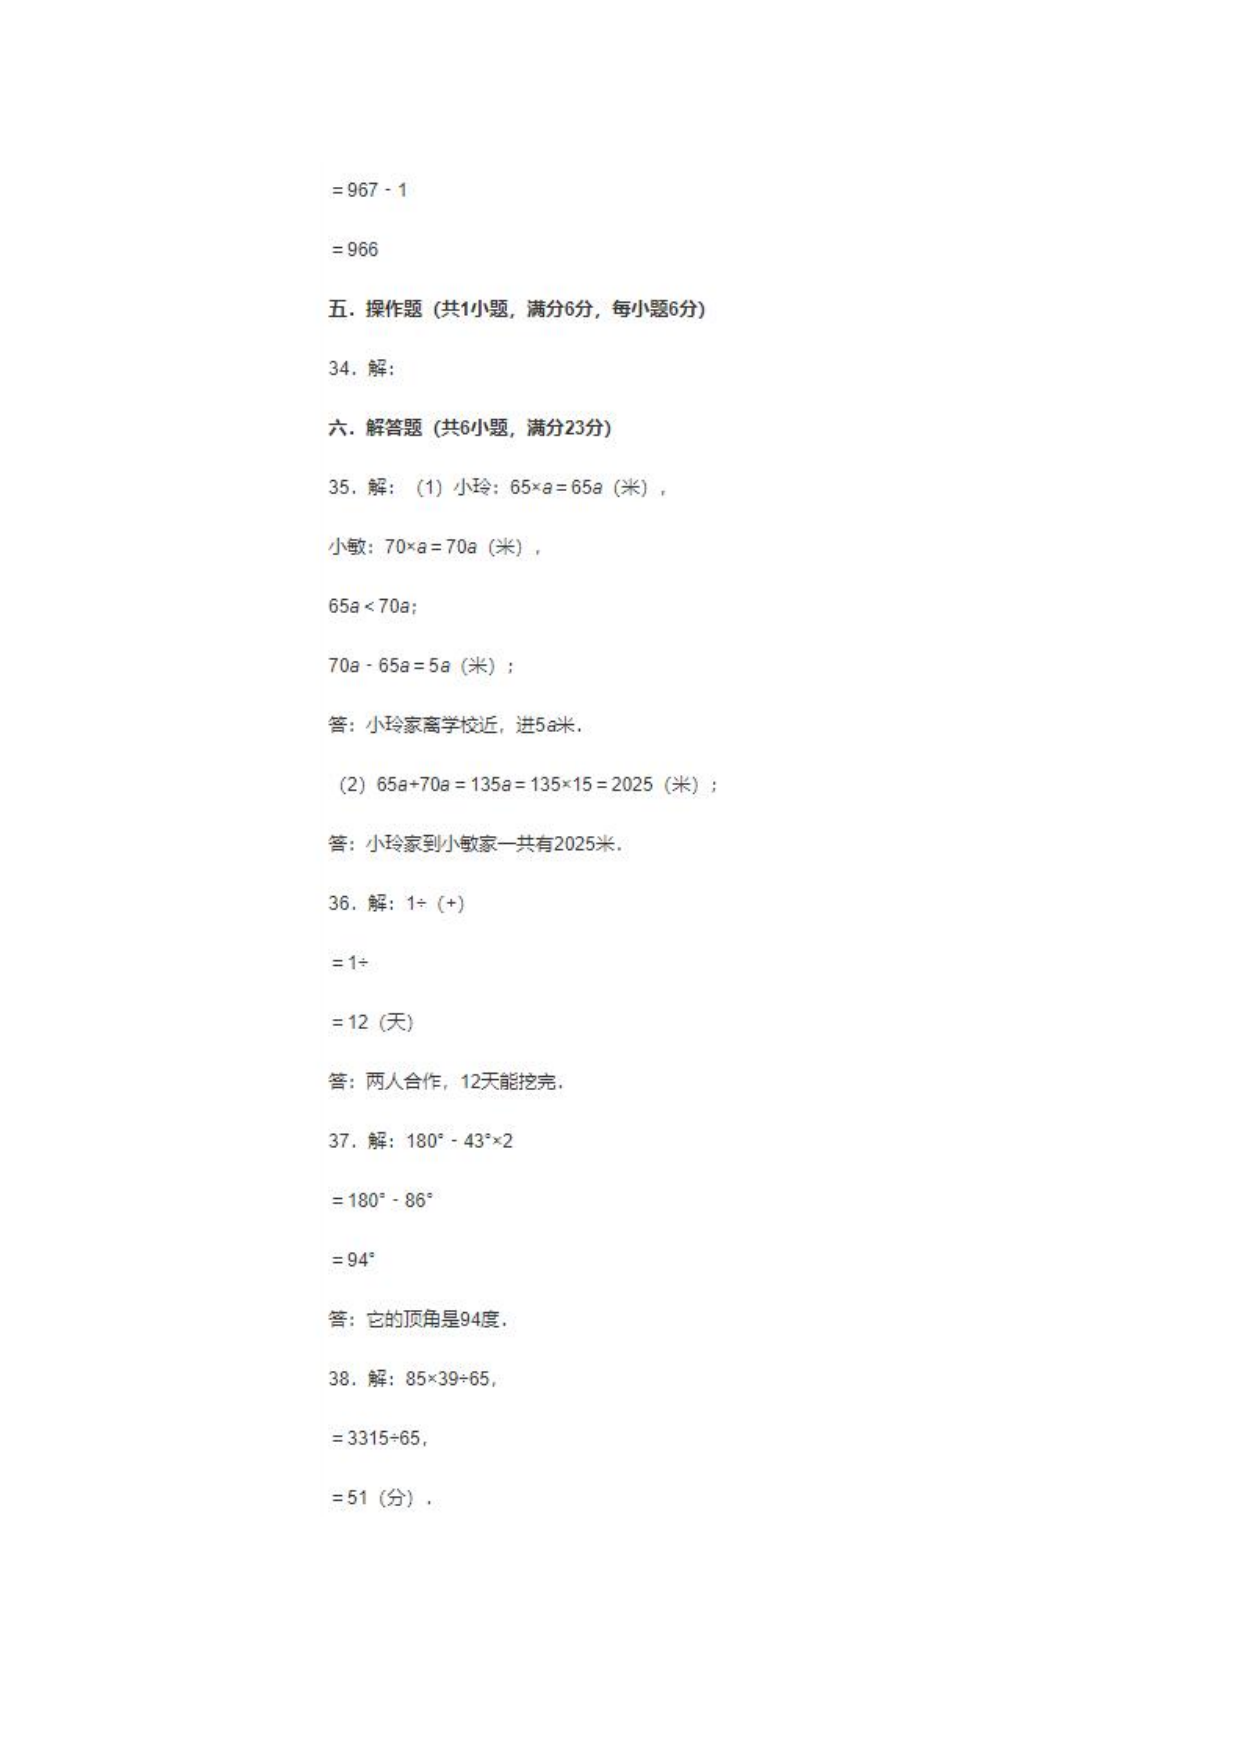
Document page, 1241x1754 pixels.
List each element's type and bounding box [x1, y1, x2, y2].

picture [291, 162, 949, 1517]
